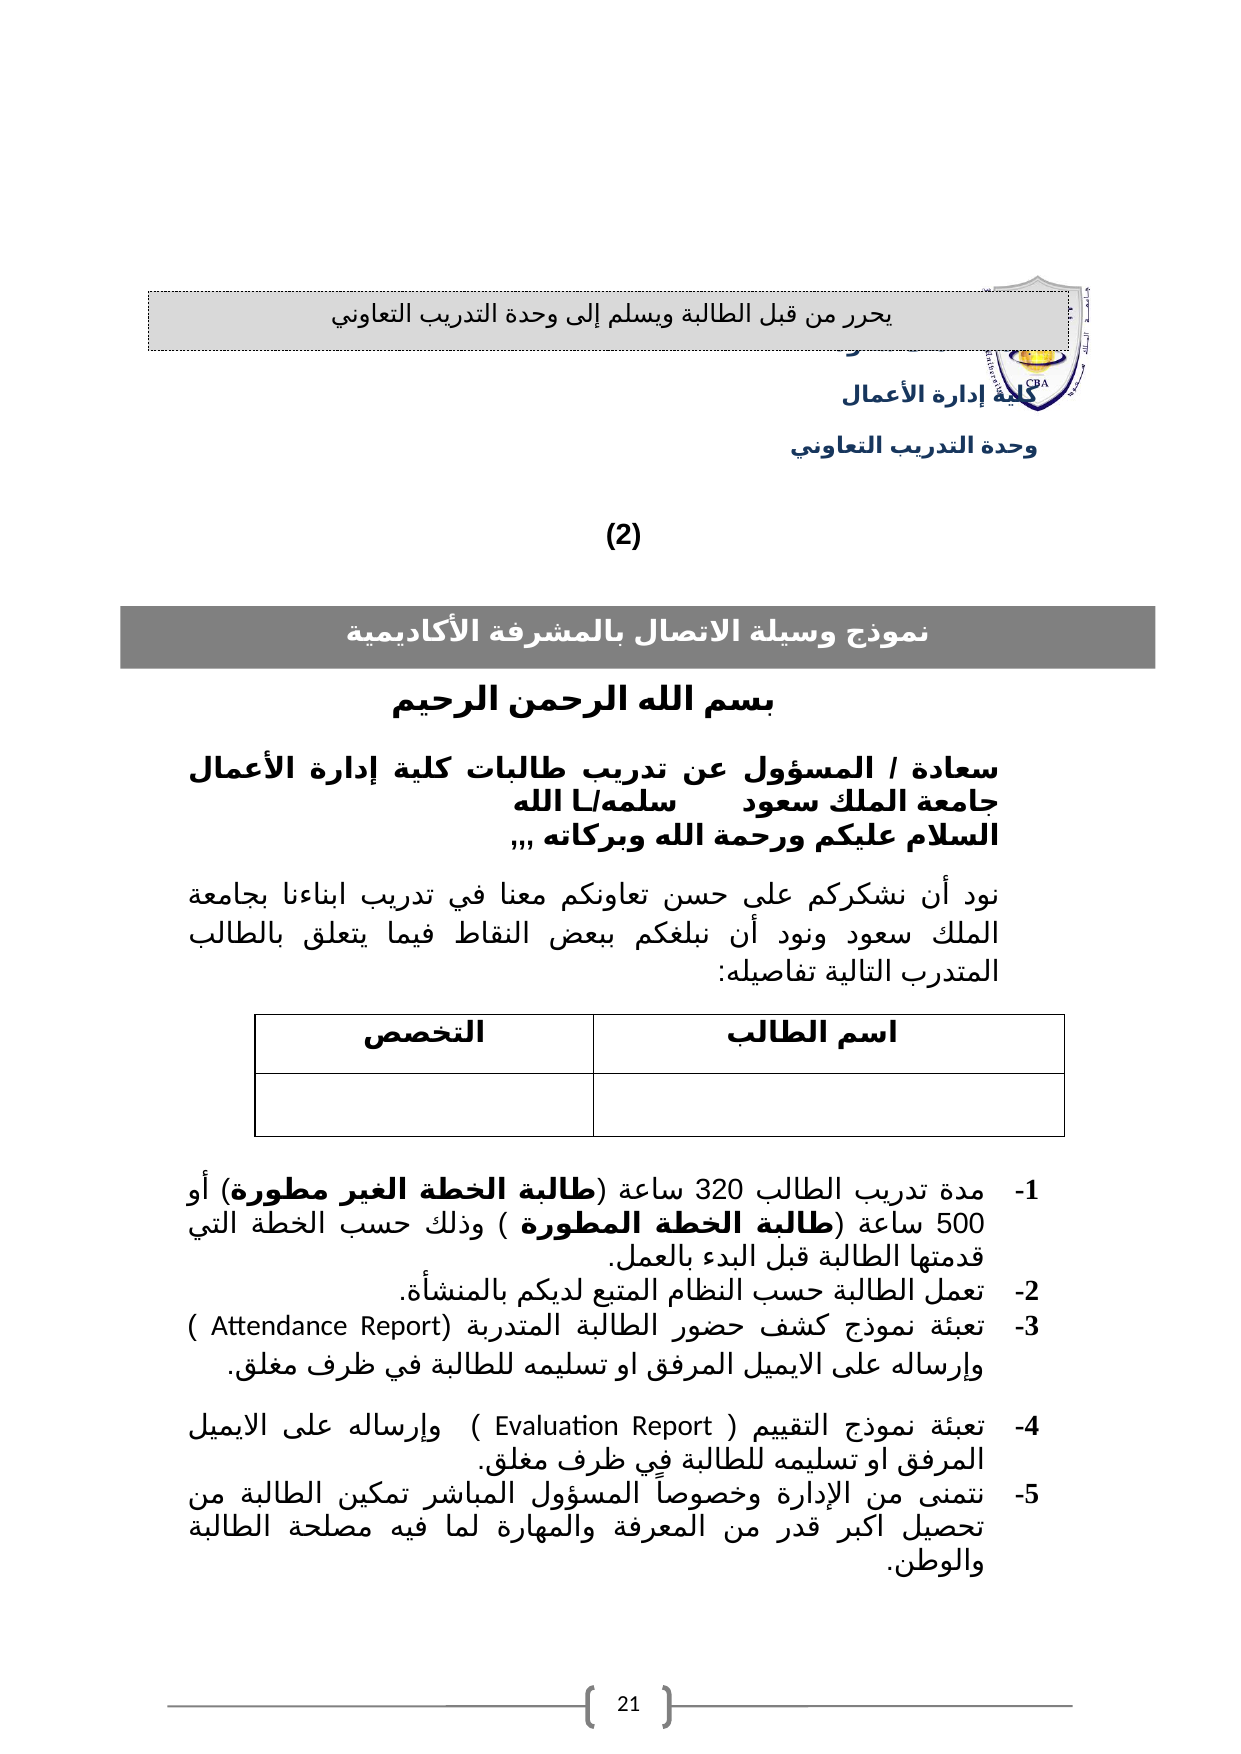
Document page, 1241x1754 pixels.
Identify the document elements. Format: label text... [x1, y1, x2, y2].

text (2) [113, 517, 1053, 550]
text وحدة التدريب التعاوني [172, 432, 1038, 459]
list نتمنى من الإدارة وخصوصاً المسؤول المباشر تمكين الطالبة من تحصيل اكبر قدر من المعرفة والمهارة لما فيه مصلحة الطالبة والوطن. [187, 1476, 1015, 1577]
text السلام عليكم ورحمة الله وبركاته ,,, [291, 818, 1000, 852]
table_cell [256, 1074, 593, 1136]
table_header التخصص [256, 1015, 593, 1073]
list تعبئة نموذج كشف حضور الطالبة المتدربة (Attendance Report ) وإرساله على الايميل المرفق او تسليمه للطالبة في ظرف مغلق. [187, 1307, 1015, 1381]
table_header اسم الطالب [594, 1015, 1064, 1073]
list تعبئة نموذج التقييم ( Evaluation Report ) وإرساله على الايميل المرفق او تسليمه للطالبة في ظرف مغلق. [187, 1407, 1015, 1476]
picture [965, 275, 1108, 426]
text كلية إدارة الأعمال [172, 381, 1038, 408]
list مدة تدريب الطالب 320 ساعة (طالبة الخطة الغير مطورة) أو 500 ساعة (طالبة الخطة المطورة ) وذلك حسب الخطة التي قدمتها الطالبة قبل البدء بالعمل. [187, 1172, 1015, 1273]
subtitle سعادة / المسؤول عن تدريب طالبات كلية إدارة الأعمال جامعة الملك سعود سلمه/ـا الله [187, 751, 1000, 818]
text بسم الله الرحمن الرحيم [113, 679, 1053, 717]
list تعمل الطالبة حسب النظام المتبع لديكم بالمنشأة. [187, 1273, 1015, 1307]
table_cell [594, 1074, 1064, 1136]
text نود أن نشكركم على حسن تعاونكم معنا في تدريب ابناءنا بجامعة الملك سعود ونود أن نبلغكم ببعض النقاط فيما يتعلق بالطالب المتدرب التالية تفاصيله: [187, 877, 1000, 988]
